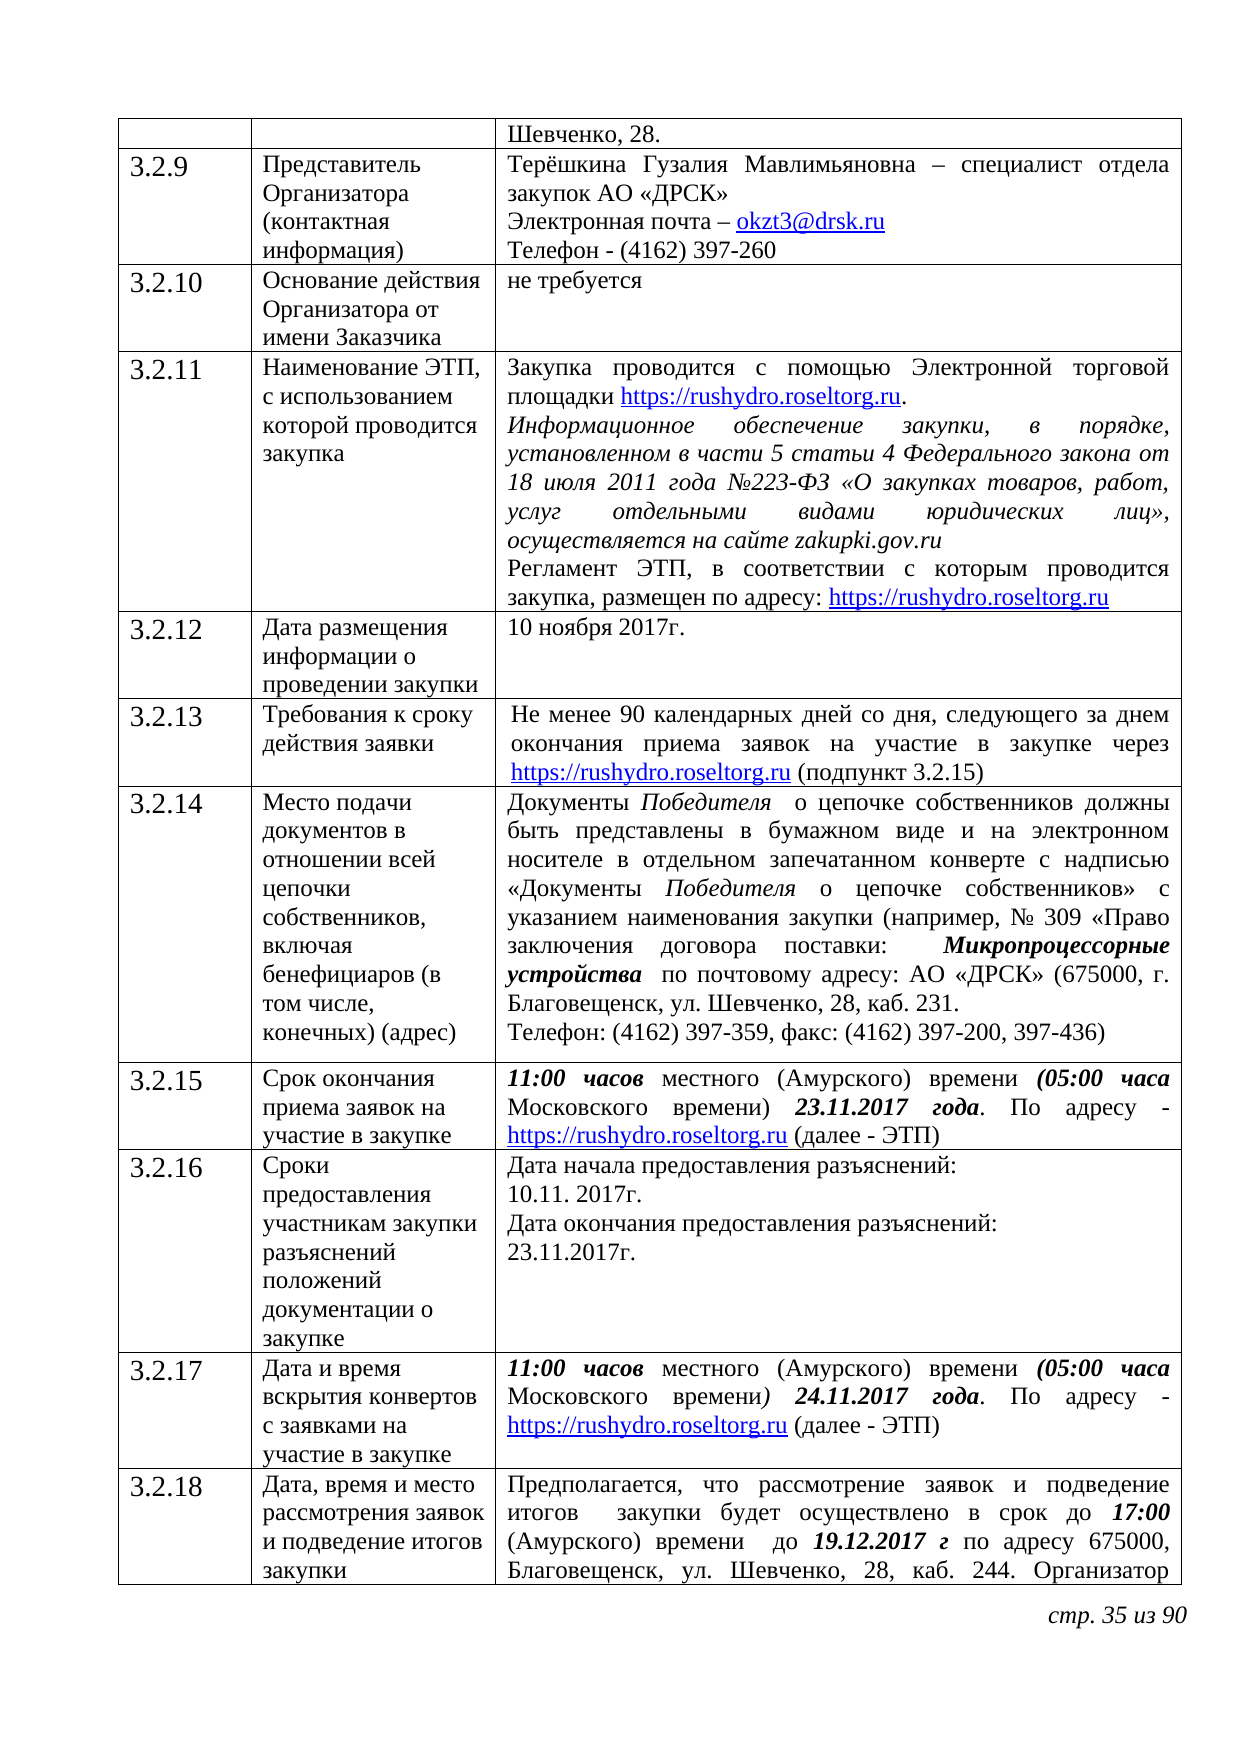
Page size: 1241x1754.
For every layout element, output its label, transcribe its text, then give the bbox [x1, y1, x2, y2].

table_cell [119, 1353, 251, 1468]
table_cell [119, 1469, 251, 1584]
table_cell Терёшкина Гузалия Мавлимьяновна – специалист отдела закупок АО «ДРСК» Электронная почта – okzt3@drsk.ru Телефон - (4162) 397-260 [496, 149, 1181, 264]
table_cell [119, 787, 251, 1062]
table_cell [119, 612, 251, 698]
table_cell Дата начала предоставления разъяснений: 10.11. 2017г. Дата окончания предоставления разъяснений: 23.11.2017г. [496, 1150, 1181, 1352]
table_cell [119, 1063, 251, 1149]
table_cell не требуется [496, 265, 1181, 351]
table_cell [496, 1469, 1181, 1584]
table_cell Место подачи документов в отношении всей цепочки собственников, включая бенефициаров (в том числе, конечных) (адрес) [252, 787, 495, 1062]
table_cell Сроки предоставления участникам закупки разъяснений положений документации о закупке [252, 1150, 495, 1352]
table_cell Основание действия Организатора от имени Заказчика [252, 265, 495, 351]
table_cell Наименование ЭТП, с использованием которой проводится закупка [252, 352, 495, 611]
table_cell Документы Победителя о цепочке собственников должны быть представлены в бумажном виде и на электронном носителе в отдельном запечатанном конверте с надписью «Документы Победителя о цепочке собственников» с указанием наименования закупки (например, № 309 «Право заключения договора поставки: Микропроцессорные устройства по почтовому адресу: АО «ДРСК» (675000, г. Благовещенск, ул. Шевченко, 28, каб. 231. Телефон: (4162) 397-359, факс: (4162) 397-200, 397-436) [496, 787, 1181, 1062]
table_cell [119, 265, 251, 351]
table_cell [119, 699, 251, 786]
table_cell 10 ноября 2017г. [496, 612, 1181, 698]
table_cell Дата размещения информации о проведении закупки [252, 612, 495, 698]
table_cell Срок окончания приема заявок на участие в закупке [252, 1063, 495, 1149]
table_cell [119, 119, 251, 148]
table_cell [119, 149, 251, 264]
table_cell [119, 1150, 251, 1352]
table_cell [252, 1469, 495, 1584]
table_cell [496, 119, 1181, 148]
table_cell Представитель Организатора (контактная информация) [252, 149, 495, 264]
table_cell 11:00 часов местного (Амурского) времени (05емьсот пятьдесят пять тысяч четырестадвести:00 часа Московского времени) 24.11.2017 года. По адресу - https://rushydro.roseltorg.ru (далее - ЭТП) [496, 1353, 1181, 1468]
table_cell 11:00 часов местного (Амурского) времени (05емьсот пятьдесят пять тысяч четырестадвести:00 часа Московского времени) 23.11.2017 года. По адресу - https://rushydro.roseltorg.ru (далее - ЭТП) [496, 1063, 1181, 1149]
table_cell Закупка проводится с помощью Электронной торговой площадки https://rushydro.roseltorg.ru. Информационное обеспечение закупки, в порядке, установленном в части 5 статьи 4 Федерального закона от 18 июля 2011 года №223-ФЗ «О закупках товаров, работ, услуг отдельными видами юридических лиц», осуществляется на сайте zakupki.gov.ru Регламент ЭТП, в соответствии с которым проводится закупка, размещен по адресу: https://rushydro.roseltorg.ru [496, 352, 1181, 611]
table_cell [119, 352, 251, 611]
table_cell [252, 119, 495, 148]
table_cell Дата и время вскрытия конвертов с заявками на участие в закупке [252, 1353, 495, 1468]
table_cell Требования к сроку действия заявки [252, 699, 495, 786]
table_cell Не менее 90 календарных дней со дня, следующего за днем окончания приема заявок на участие в закупке через https://rushydro.roseltorg.ru (подпункт 3.2.15) [496, 699, 1181, 786]
